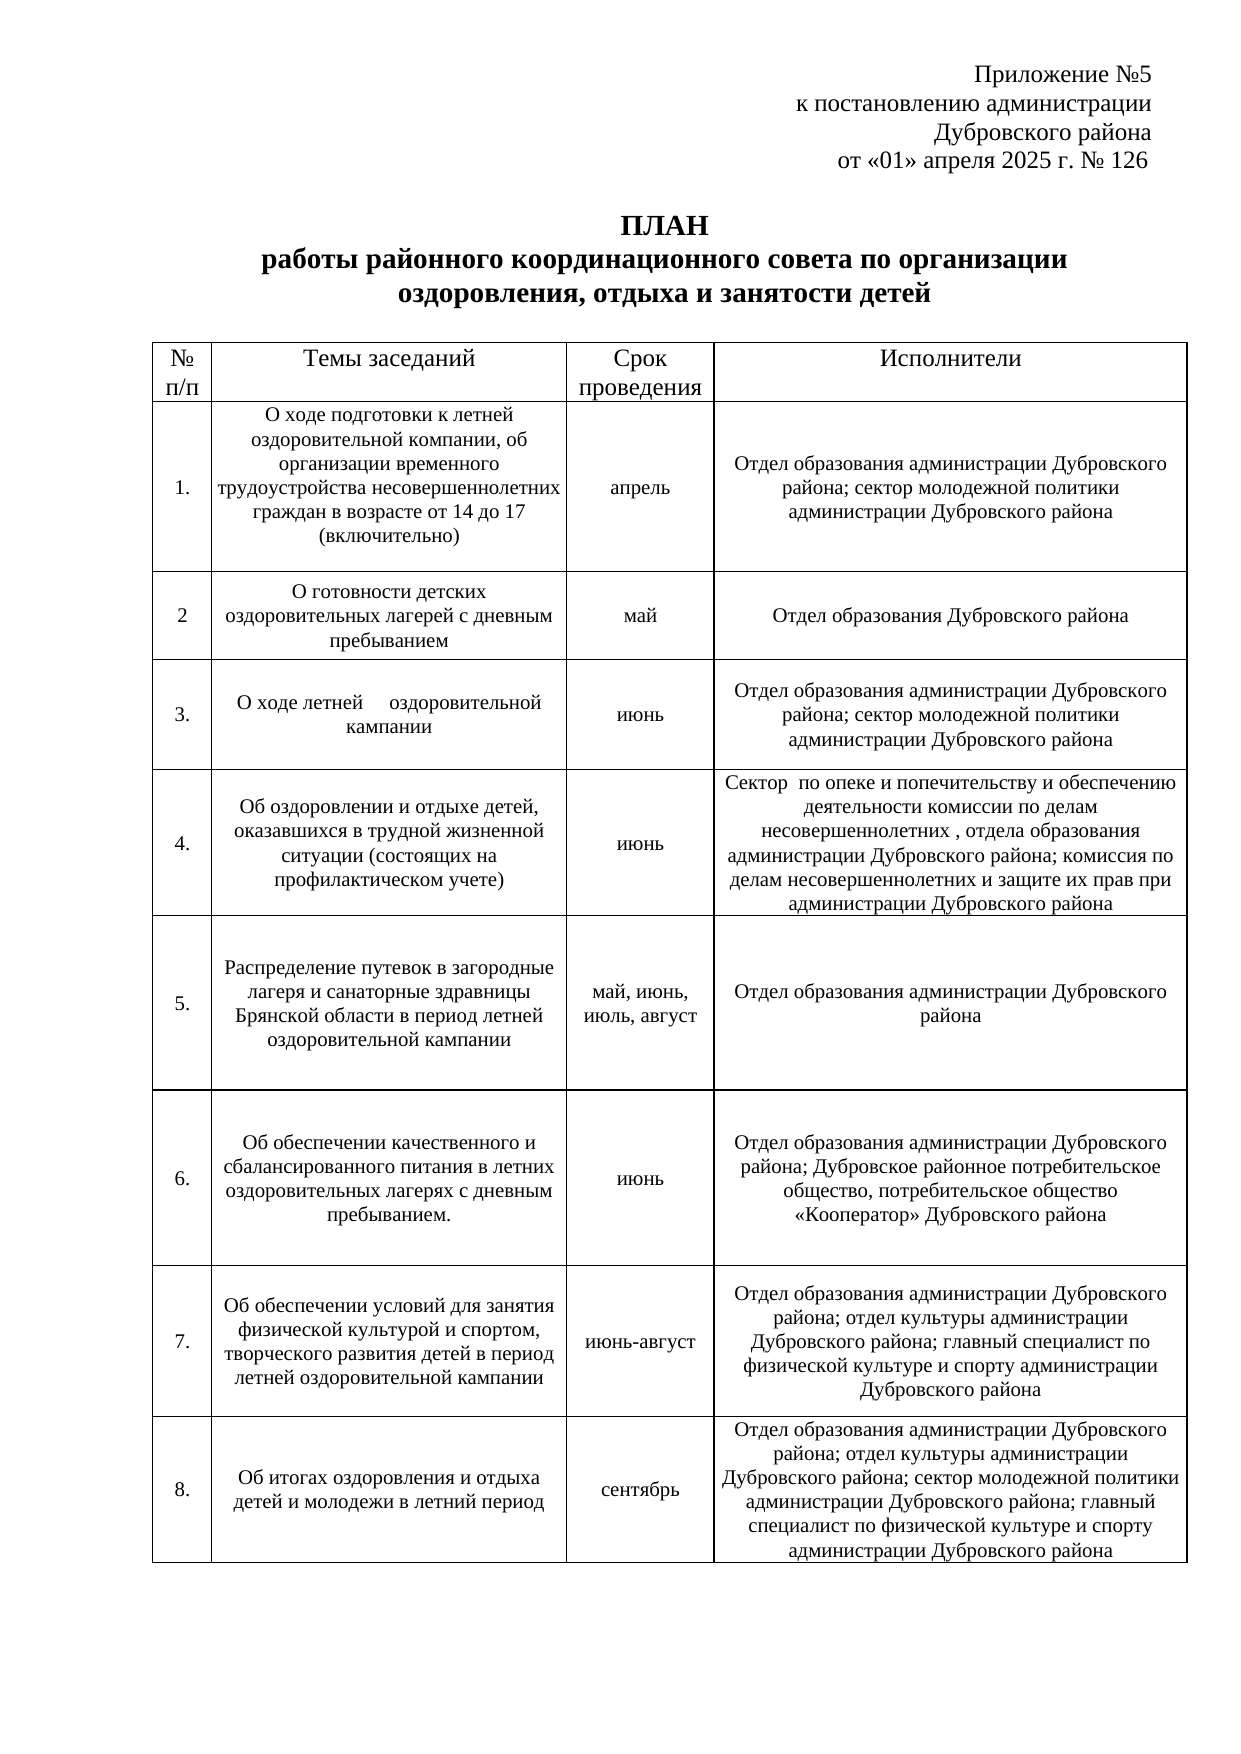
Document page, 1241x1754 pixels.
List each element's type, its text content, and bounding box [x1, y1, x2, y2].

table_cell 6. [153, 1091, 211, 1265]
table_cell Отдел образования администрации Дубровского района; сектор молодежной политики администрации Дубровского района [715, 402, 1186, 571]
table_cell май, июнь, июль, август [567, 916, 713, 1089]
table_cell май [567, 572, 713, 658]
table_header Темы заседаний [212, 343, 566, 401]
table_cell 5. [153, 916, 211, 1089]
table_cell июнь [567, 660, 713, 769]
text от «01» апреля 2025 г. № 126 [177, 145, 1152, 174]
text Дубровского района [177, 117, 1152, 145]
table_cell Об итогах оздоровления и отдыха детей и молодежи в летний период [212, 1417, 566, 1562]
table_cell О ходе летней оздоровительной кампании [212, 660, 566, 769]
table_cell Распределение путевок в загородные лагеря и санаторные здравницы Брянской области в период летней оздоровительной кампании [212, 916, 566, 1089]
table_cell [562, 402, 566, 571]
table_cell июнь [567, 770, 713, 915]
table_cell Об оздоровлении и отдыхе детей, оказавшихся в трудной жизненной ситуации (состоящих на профилактическом учете) [212, 770, 566, 915]
table_cell О готовности детских оздоровительных лагерей с дневным пребыванием [212, 572, 566, 658]
text ПЛАН [177, 208, 1152, 241]
table_cell июнь [567, 1091, 713, 1265]
table_cell Отдел образования администрации Дубровского района; отдел культуры администрации Дубровского района; главный специалист по физической культуре и спорту администрации Дубровского района [715, 1266, 1186, 1416]
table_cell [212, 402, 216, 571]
table_cell апрель [567, 402, 713, 571]
table_cell 8. [153, 1417, 211, 1562]
table_cell Об обеспечении качественного и сбалансированного питания в летних оздоровительных лагерях с дневным пребыванием. [212, 1091, 566, 1265]
table_cell Отдел образования администрации Дубровского района; сектор молодежной политики администрации Дубровского района [715, 660, 1186, 769]
table_cell 4. [153, 770, 211, 915]
table_cell 7. [153, 1266, 211, 1416]
table_cell Отдел образования администрации Дубровского района; Дубровское районное потребительское общество, потребительское общество «Кооператор» Дубровского района [715, 1091, 1186, 1265]
table_cell 3. [153, 660, 211, 769]
text работы районного координационного совета по организации оздоровления, отдыха и занятости детей [177, 241, 1152, 308]
text Приложение №5 [177, 59, 1152, 88]
table_cell Отдел образования администрации Дубровского района [715, 916, 1186, 1089]
table_cell Об обеспечении условий для занятия физической культурой и спортом, творческого развития детей в период летней оздоровительной кампании [212, 1266, 566, 1416]
text к постановлению администрации [177, 88, 1152, 117]
table_cell сентябрь [567, 1417, 713, 1562]
table_cell 2 [153, 572, 211, 658]
table_cell 1. [153, 402, 211, 571]
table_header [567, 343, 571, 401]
table_cell июнь-август [567, 1266, 713, 1416]
table_header Исполнители [715, 343, 1186, 401]
table_cell Отдел образования Дубровского района [715, 572, 1186, 658]
